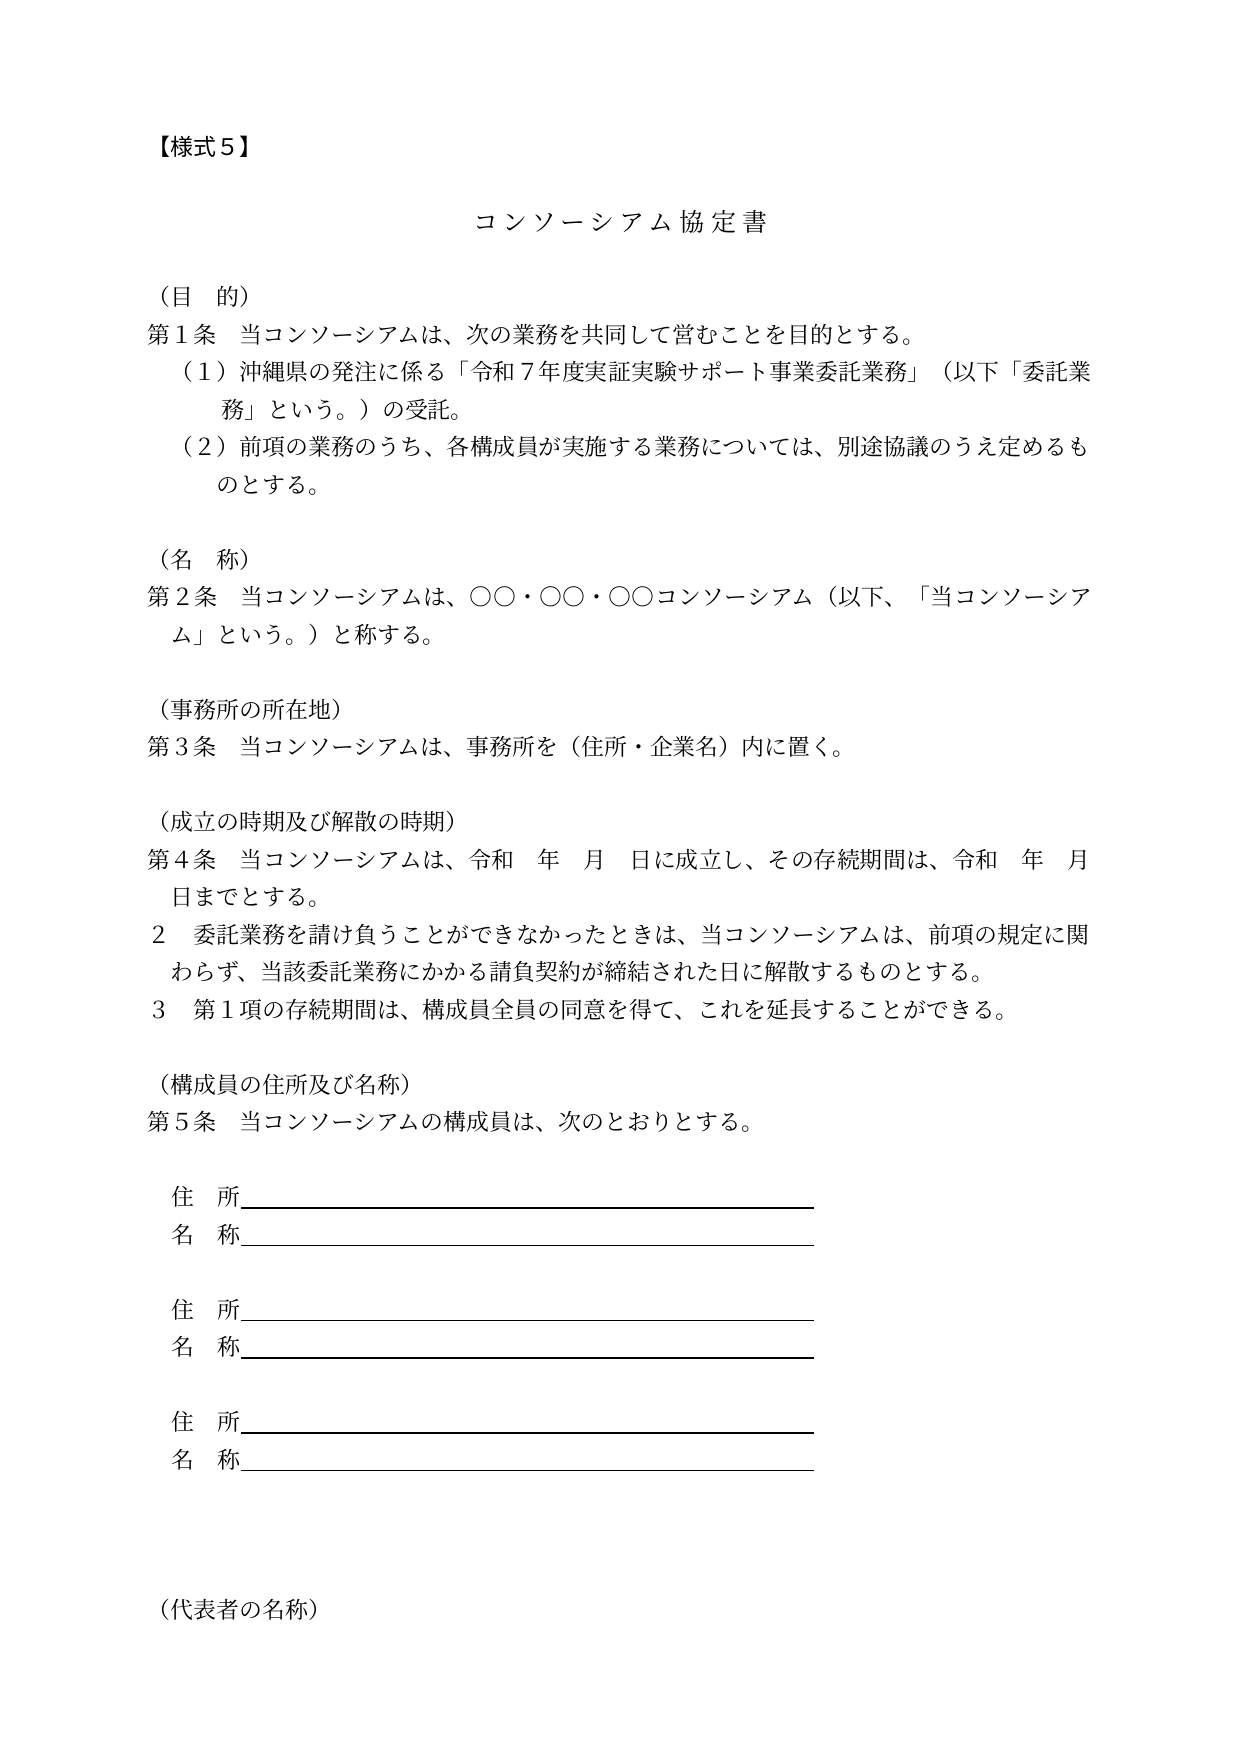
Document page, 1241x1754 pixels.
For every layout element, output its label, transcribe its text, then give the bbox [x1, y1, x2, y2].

text （事務所の所在地） [148, 689, 1092, 727]
text （１）沖縄県の発注に係る「令和７年度実証実験サポート事業委託業務」（以下「委託業務」という。）の受託。 [148, 352, 1092, 427]
text 住 所 [148, 1177, 1092, 1214]
text 住 所 [148, 1289, 1092, 1327]
text 【様式５】 [148, 127, 1092, 164]
text コンソーシアム 協 定 書 [148, 202, 1092, 239]
text ２ 委託業務を請け負うことができなかったときは、当コンソーシアムは、前項の規定に関わらず、当該委託業務にかかる請負契約が締結された日に解散するものとする。 [148, 914, 1092, 989]
text （名 称） [148, 539, 1092, 577]
text 第５条 当コンソーシアムの構成員は、次のとおりとする。 [148, 1102, 1092, 1139]
text 名 称 [148, 1214, 1092, 1252]
text （代表者の名称） [148, 1589, 1092, 1627]
text 第２条 当コンソーシアムは、○○・○○・○○コンソーシアム（以下、「当コンソーシアム」という。）と称する。 [148, 577, 1092, 652]
text 第３条 当コンソーシアムは、事務所を（住所・企業名）内に置く。 [148, 727, 1092, 764]
text 名 称 [148, 1439, 1092, 1477]
text （２）前項の業務のうち、各構成員が実施する業務については、別途協議のうえ定めるものとする。 [148, 427, 1092, 502]
text （目 的） [148, 277, 1092, 314]
text 名 称 [148, 1327, 1092, 1364]
text 第１条 当コンソーシアムは、次の業務を共同して営むことを目的とする。 [148, 314, 1092, 352]
text 住 所 [148, 1402, 1092, 1439]
text （構成員の住所及び名称） [148, 1064, 1092, 1102]
text 第４条 当コンソーシアムは、令和 年 月 日に成立し、その存続期間は、令和 年 月 日までとする。 [148, 839, 1092, 914]
text （成立の時期及び解散の時期） [148, 802, 1092, 839]
text ３ 第１項の存続期間は、構成員全員の同意を得て、これを延長することができる。 [148, 989, 1092, 1027]
